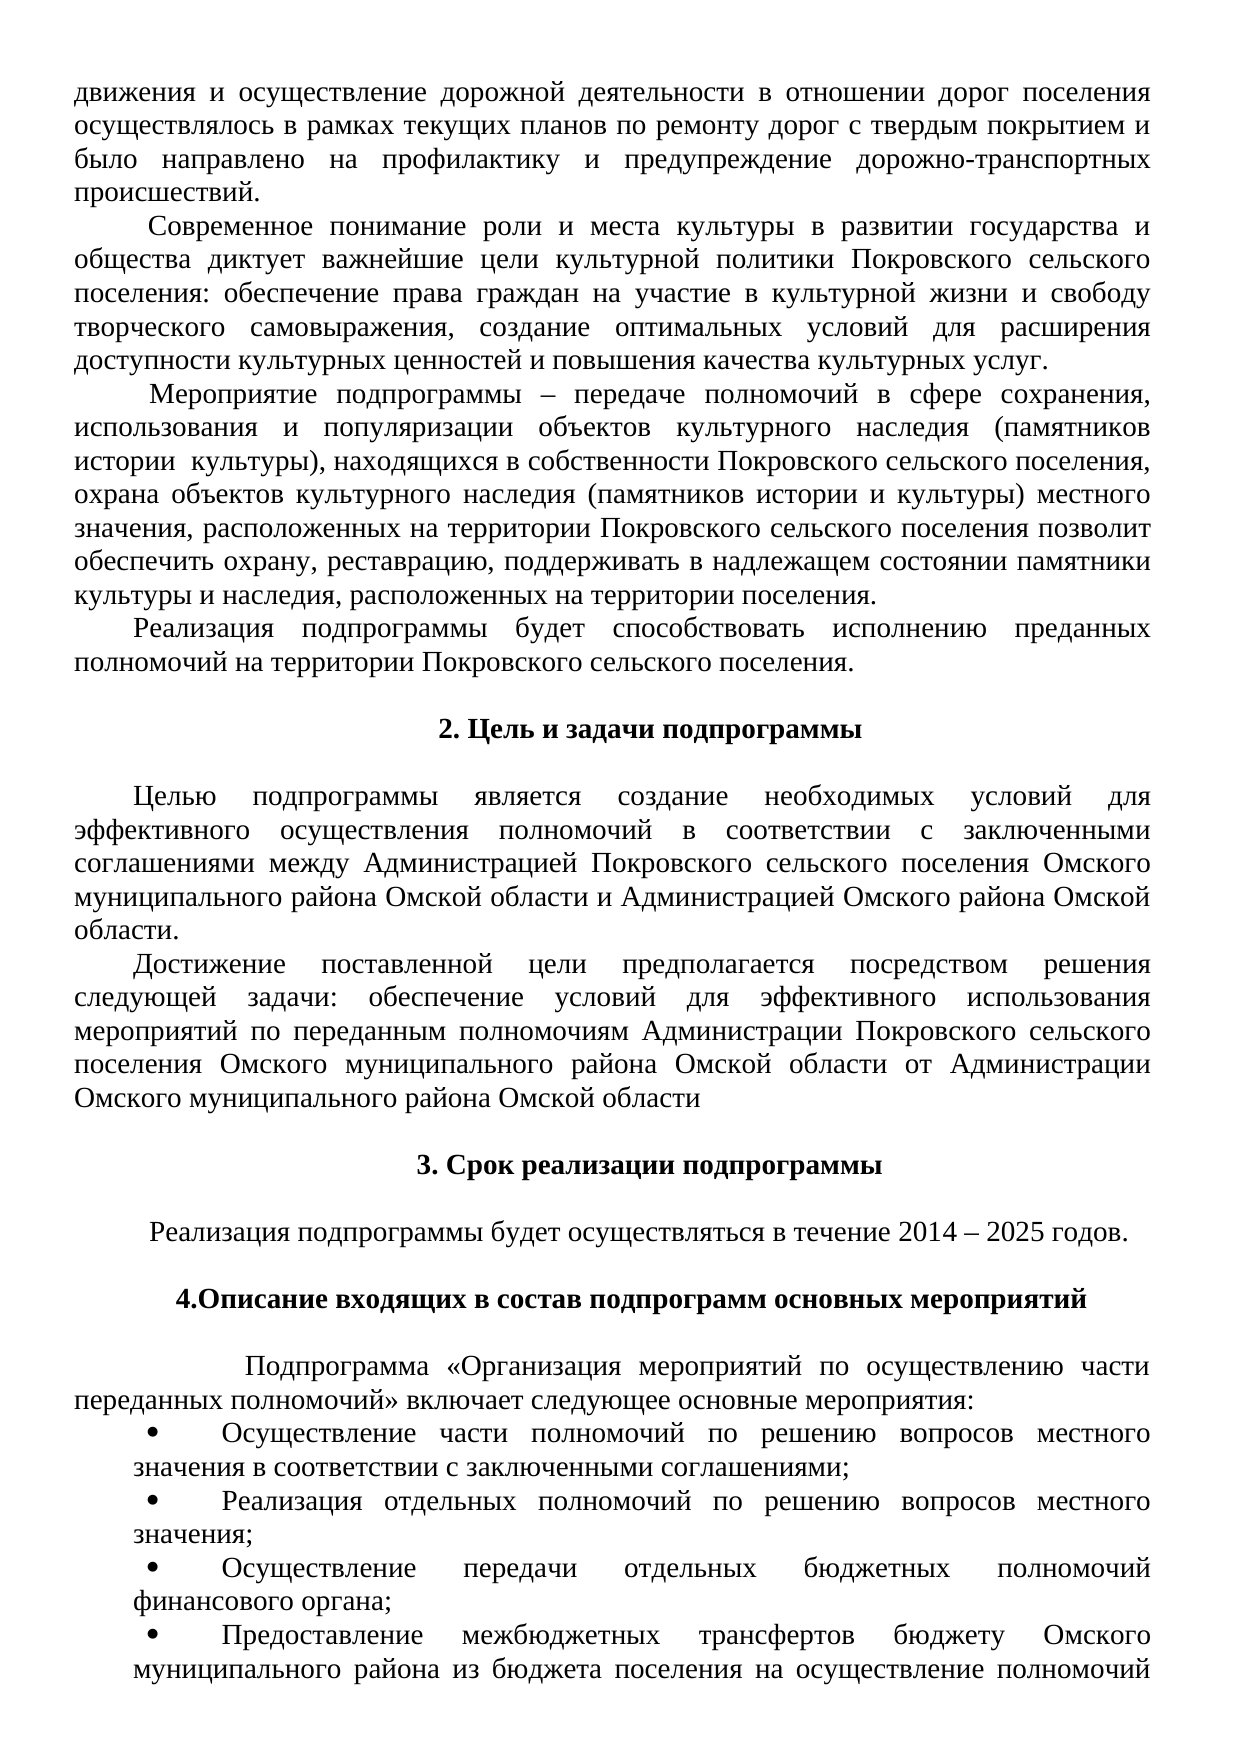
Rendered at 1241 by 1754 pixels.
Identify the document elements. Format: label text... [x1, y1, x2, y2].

text 4.Описание входящих в состав подпрограмм основных мероприятий [111, 1281, 1152, 1315]
text Мероприятие подпрограммы – передаче полномочий в сфере сохранения, использования и популяризации объектов культурного наследия (памятников истории культуры), находящихся в собственности Покровского сельского поселения, охрана объектов культурного наследия (памятников истории и культуры) местного значения, расположенных на территории Покровского сельского поселения позволит обеспечить охрану, реставрацию, поддерживать в надлежащем состоянии памятники культуры и наследия, расположенных на территории поселения. [74, 376, 1152, 611]
text Реализация подпрограммы будет осуществляться в течение 2014 – 2025 годов. [74, 1214, 1152, 1248]
text Целью подпрограммы является создание необходимых условий для эффективного осуществления полномочий в соответствии с заключенными соглашениями между Администрацией Покровского сельского поселения Омского муниципального района Омской области и Администрацией Омского района Омской области. [74, 778, 1152, 946]
text Подпрограмма «Организация мероприятий по осуществлению части переданных полномочий» включает следующее основные мероприятия: [74, 1348, 1152, 1416]
text Современное понимание роли и места культуры в развитии государства и общества диктует важнейшие цели культурной политики Покровского сельского поселения: обеспечение права граждан на участие в культурной жизни и свободу творческого самовыражения, создание оптимальных условий для расширения доступности культурных ценностей и повышения качества культурных услуг. [74, 208, 1152, 376]
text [74, 74, 1152, 208]
text 2. Цель и задачи подпрограммы [74, 711, 1152, 745]
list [133, 1617, 1152, 1684]
text Достижение поставленной цели предполагается посредством решения следующей задачи: обеспечение условий для эффективного использования мероприятий по переданным полномочиям Администрации Покровского сельского поселения Омского муниципального района Омской области от Администрации Омского муниципального района Омской области [74, 946, 1152, 1114]
text 3. Срок реализации подпрограммы [74, 1147, 1152, 1181]
text Реализация подпрограммы будет способствовать исполнению преданных полномочий на территории Покровского сельского поселения. [74, 611, 1152, 678]
list Осуществление части полномочий по решению вопросов местного значения в соответствии с заключенными соглашениями; [133, 1416, 1152, 1483]
list Осуществление передачи отдельных бюджетных полномочий финансового органа; [133, 1550, 1152, 1617]
list Реализация отдельных полномочий по решению вопросов местного значения; [133, 1483, 1152, 1550]
